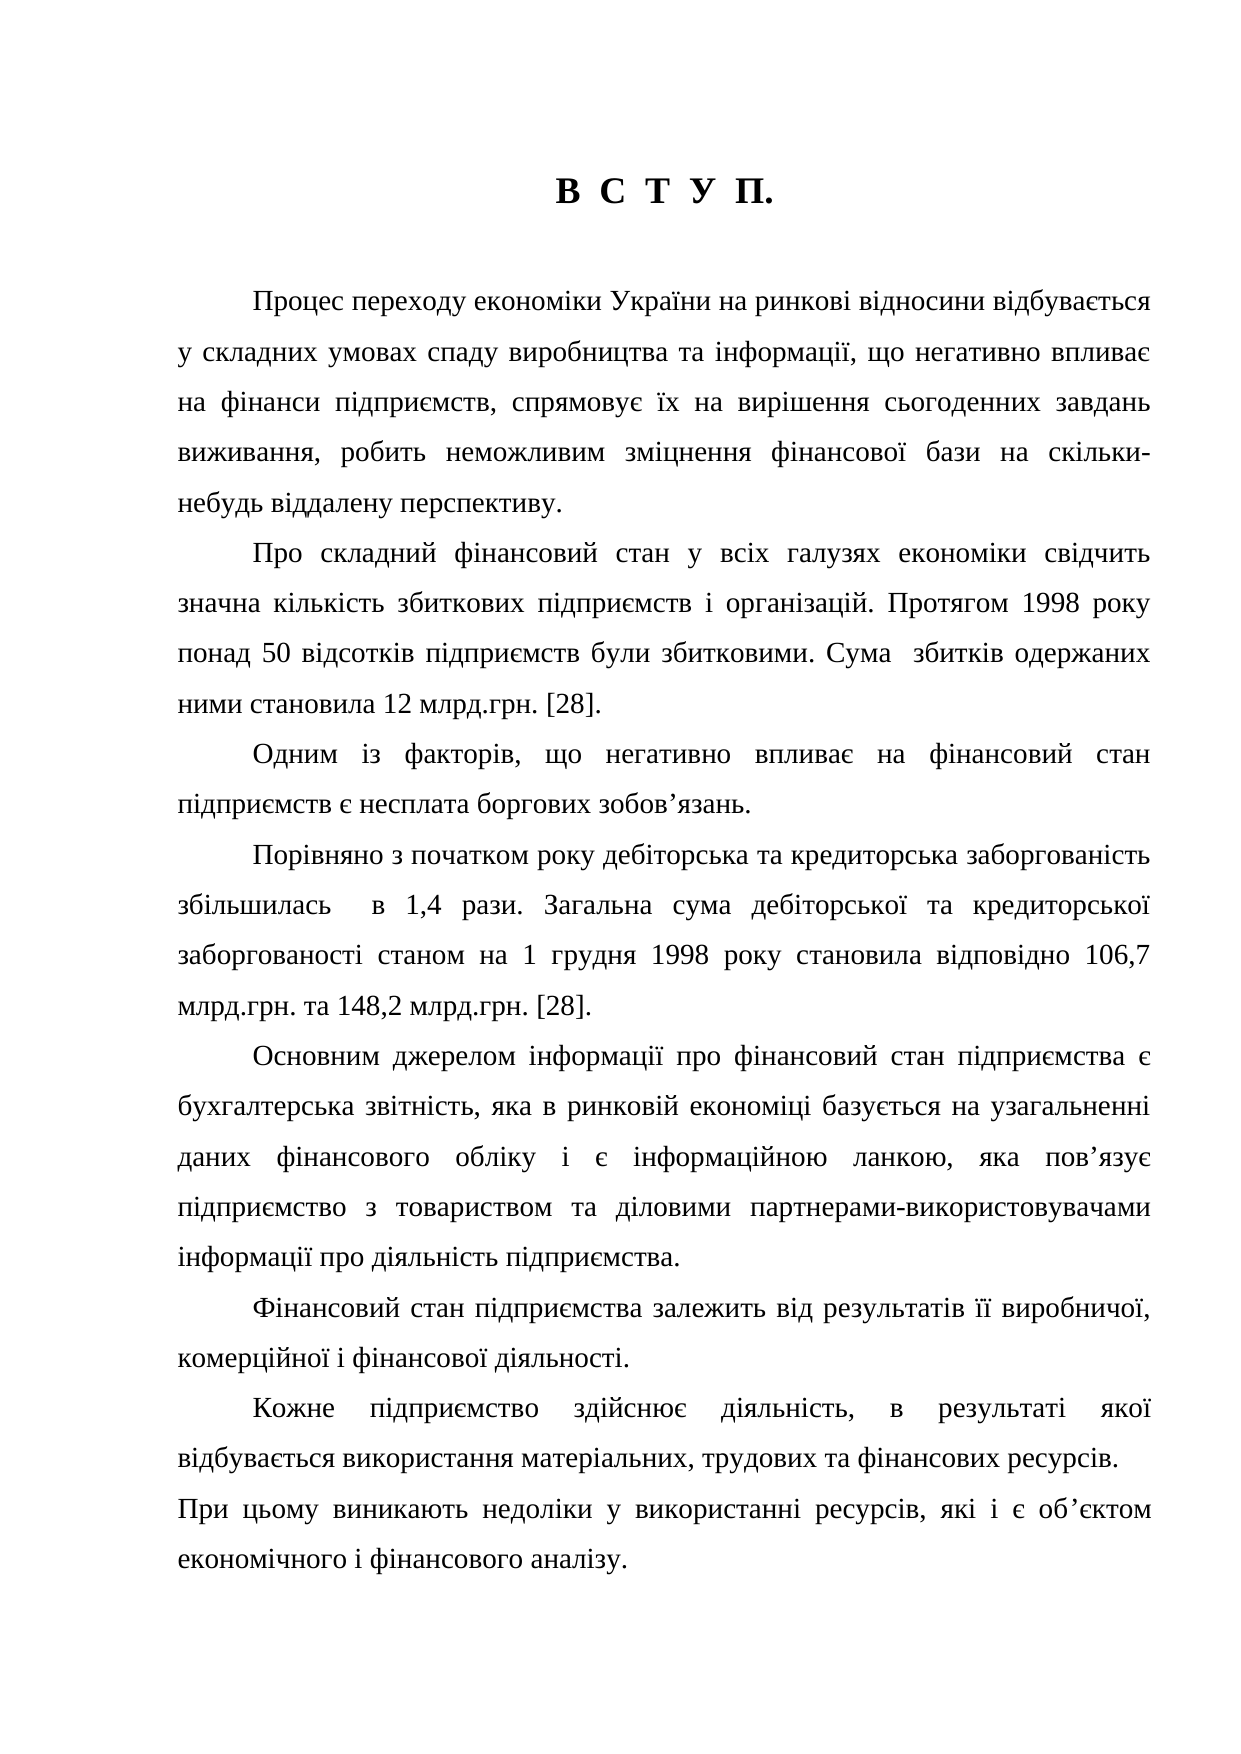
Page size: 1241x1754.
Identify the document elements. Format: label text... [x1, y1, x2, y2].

text Процес переходу економіки України на ринкові відносини відбувається у складних умовах спаду виробництва та інформації, що негативно впливає на фінанси підприємств, спрямовує їх на вирішення сьогоденних завдань виживання, робить неможливим зміцнення фінансової бази на скільки-небудь віддалену перспективу. [177, 283, 1152, 518]
text Кожне підприємство здійснює діяльність, в результаті якої відбувається використання матеріальних, трудових та фінансових ресурсів. [177, 1390, 1152, 1474]
text Порівняно з початком року дебіторська та кредиторська заборгованість збільшилась в 1,4 рази. Загальна сума дебіторської та кредиторської заборгованості станом на 1 грудня 1998 року становила відповідно 106,7 млрд.грн. та 148,2 млрд.грн. [28]. [177, 837, 1152, 1021]
text В С Т У П. [177, 168, 1152, 212]
text Фінансовий стан підприємства залежить від результатів її виробничої, комерційної і фінансової діяльності. [177, 1290, 1152, 1373]
text При цьому виникають недоліки у використанні ресурсів, які і є об’єктом економічного і фінансового аналізу. [177, 1491, 1152, 1575]
text Про складний фінансовий стан у всіх галузях економіки свідчить значна кількість збиткових підприємств і організацій. Протягом 1998 року понад 50 відсотків підприємств були збитковими. Сума збитків одержаних ними становила 12 млрд.грн. [28]. [177, 535, 1152, 719]
text Основним джерелом інформації про фінансовий стан підприємства є бухгалтерська звітність, яка в ринковій економіці базується на узагальненні даних фінансового обліку і є інформаційною ланкою, яка пов’язує підприємство з товариством та діловими партнерами-використовувачами інформації про діяльність підприємства. [177, 1038, 1152, 1273]
text Одним із факторів, що негативно впливає на фінансовий стан підприємств є несплата боргових зобов’язань. [177, 736, 1152, 820]
